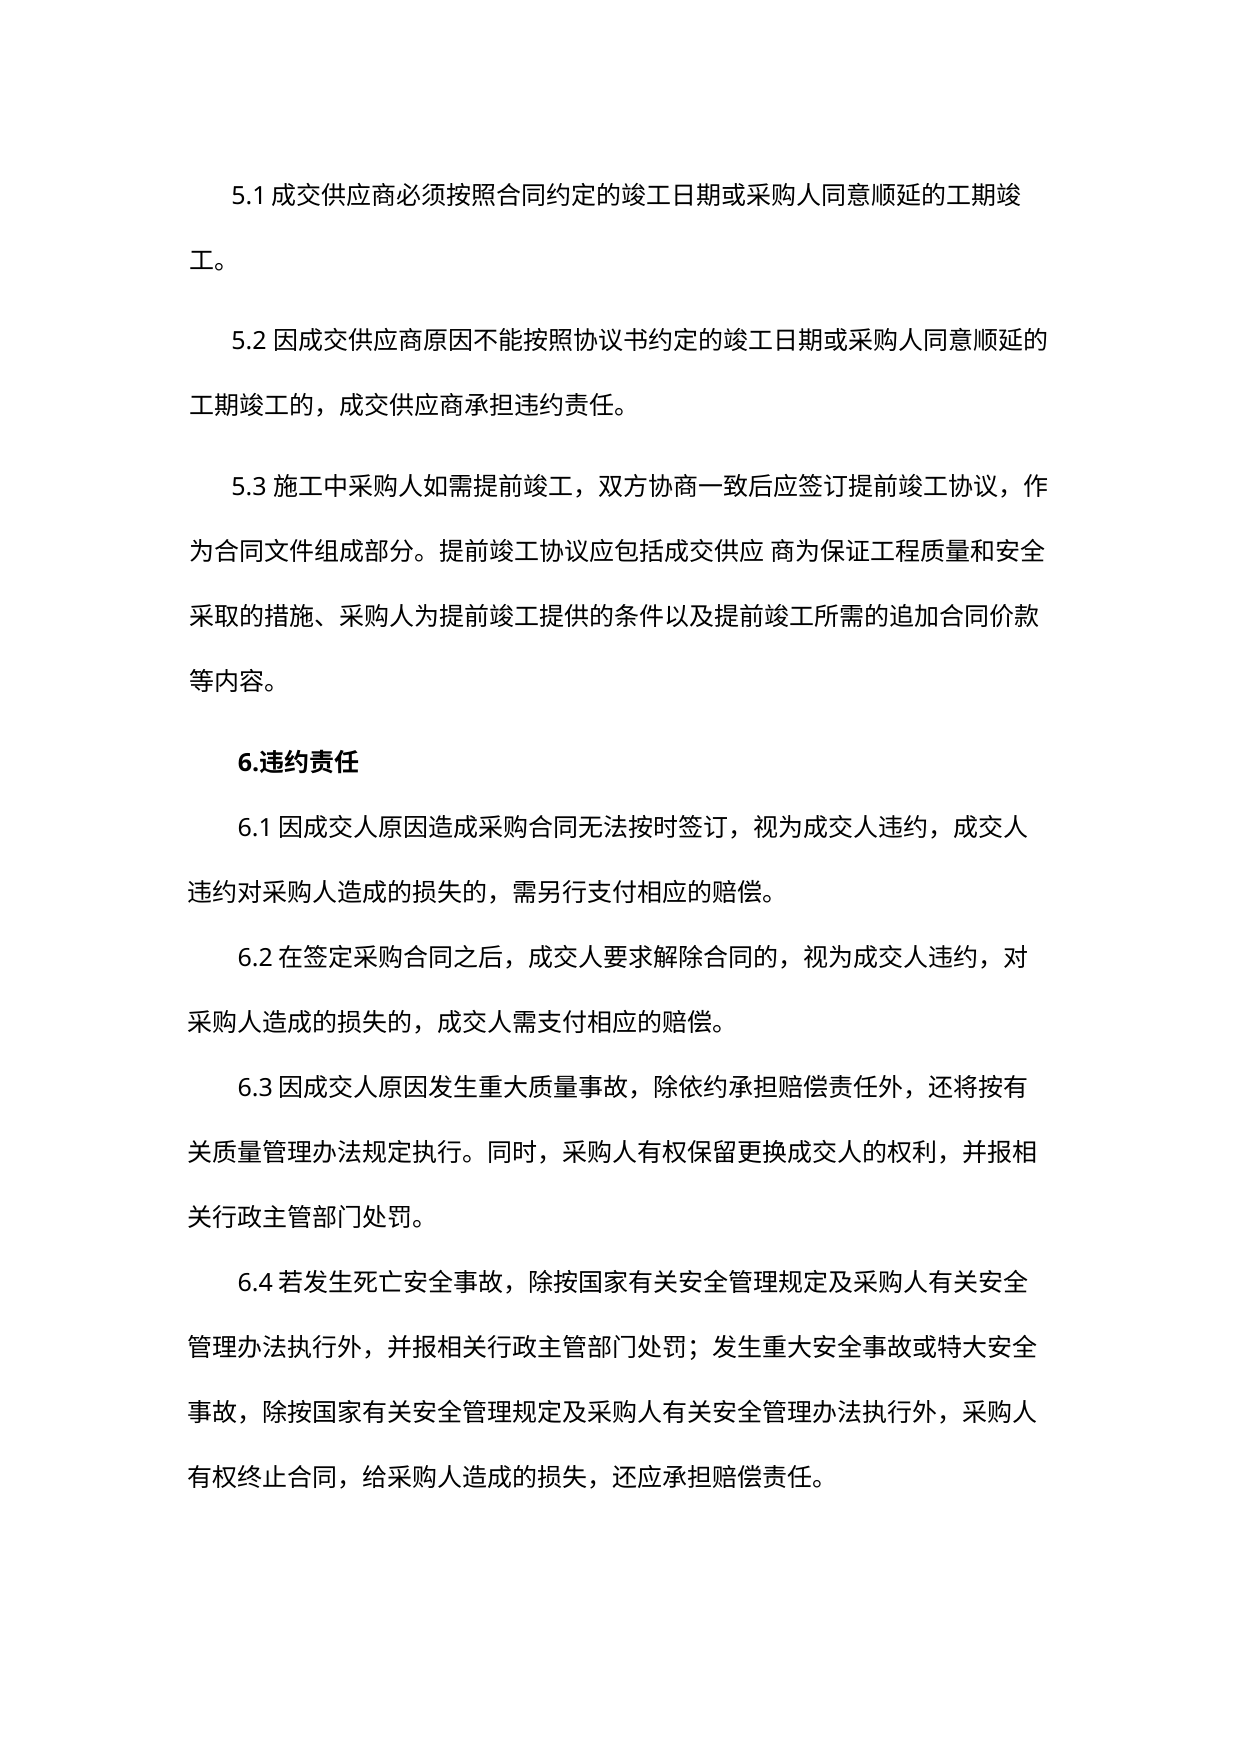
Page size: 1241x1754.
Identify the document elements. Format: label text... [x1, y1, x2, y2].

text 5.2 因成交供应商原因不能按照协议书约定的竣工日期或采购人同意顺延的工期竣工的，成交供应商承担违约责任。 [189, 308, 1053, 438]
text 5.1成交供应商必须按照合同约定的竣工日期或采购人同意顺延的工期竣工。 [189, 162, 1053, 292]
text 6.3因成交人原因发生重大质量事故，除依约承担赔偿责任外，还将按有关质量管理办法规定执行。同时，采购人有权保留更换成交人的权利，并报相关行政主管部门处罚。 [187, 1054, 1053, 1249]
text 6.违约责任 [187, 729, 1053, 794]
text 5.3 施工中采购人如需提前竣工，双方协商一致后应签订提前竣工协议，作为合同文件组成部分。提前竣工协议应包括成交供应 商为保证工程质量和安全采取的措施、采购人为提前竣工提供的条件以及提前竣工所需的追加合同价款等内容。 [189, 453, 1053, 713]
text 6.1因成交人原因造成采购合同无法按时签订，视为成交人违约，成交人违约对采购人造成的损失的，需另行支付相应的赔偿。 [187, 794, 1053, 924]
text 6.2在签定采购合同之后，成交人要求解除合同的，视为成交人违约，对采购人造成的损失的，成交人需支付相应的赔偿。 [187, 924, 1053, 1054]
text 6.4若发生死亡安全事故，除按国家有关安全管理规定及采购人有关安全管理办法执行外，并报相关行政主管部门处罚；发生重大安全事故或特大安全事故，除按国家有关安全管理规定及采购人有关安全管理办法执行外，采购人有权终止合同，给采购人造成的损失，还应承担赔偿责任。 [187, 1249, 1053, 1509]
